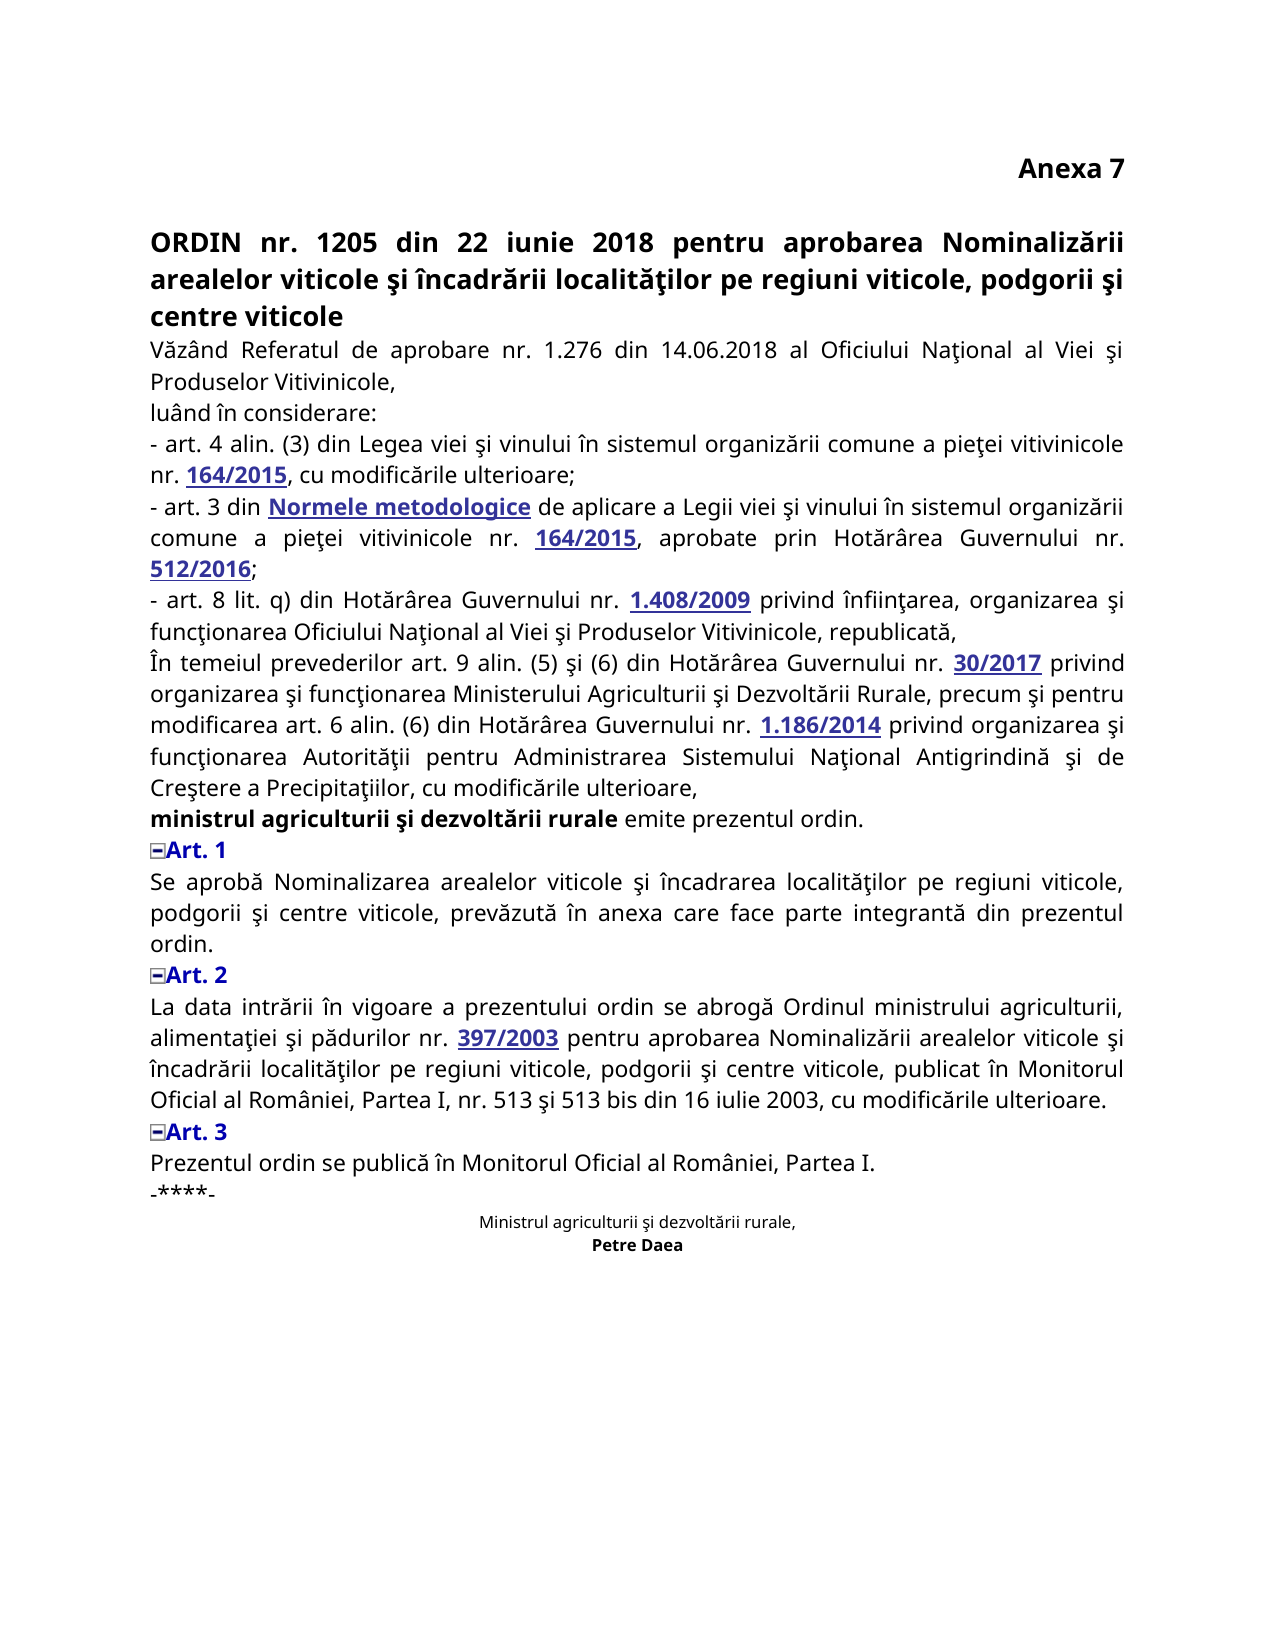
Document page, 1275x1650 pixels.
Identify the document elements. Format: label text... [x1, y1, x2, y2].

text Art. 2 [150, 959, 1125, 991]
text Art. 3 [150, 1116, 1125, 1147]
text Anexa 7 [150, 150, 1125, 187]
text - art. 8 lit. q) din Hotărârea Guvernului nr. 1.408/2009 privind înfiinţarea, organizarea şi funcţionarea Oficiului Naţional al Viei şi Produselor Vitivinicole, republicată, [150, 584, 1125, 647]
text - art. 3 din Normele metodologice de aplicare a Legii viei şi vinului în sistemul organizării comune a pieţei vitivinicole nr. 164/2015, aprobate prin Hotărârea Guvernului nr. 512/2016; [150, 491, 1125, 584]
text luând în considerare: [150, 397, 1125, 428]
text -****- [150, 1178, 1125, 1209]
picture [150, 1124, 166, 1141]
text ORDIN nr. 1205 din 22 iunie 2018 pentru aprobarea Nominalizării arealelor viticole şi încadrării localităţilor pe regiuni viticole, podgorii şi centre viticole [150, 224, 1125, 334]
text ministrul agriculturii şi dezvoltării rurale emite prezentul ordin. [150, 803, 1125, 834]
text Prezentul ordin se publică în Monitorul Oficial al României, Partea I. [150, 1147, 1125, 1178]
picture [150, 968, 166, 984]
text Se aprobă Nominalizarea arealelor viticole şi încadrarea localităţilor pe regiuni viticole, podgorii şi centre viticole, prevăzută în anexa care face parte integrantă din prezentul ordin. [150, 866, 1125, 959]
picture [150, 843, 166, 859]
text Art. 1 [150, 834, 1125, 866]
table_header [134, 1209, 1141, 1485]
text La data intrării în vigoare a prezentului ordin se abrogă Ordinul ministrului agriculturii, alimentaţiei şi pădurilor nr. 397/2003 pentru aprobarea Nominalizării arealelor viticole şi încadrării localităţilor pe regiuni viticole, podgorii şi centre viticole, publicat în Monitorul Oficial al României, Partea I, nr. 513 şi 513 bis din 16 iulie 2003, cu modificările ulterioare. [150, 991, 1125, 1116]
text În temeiul prevederilor art. 9 alin. (5) şi (6) din Hotărârea Guvernului nr. 30/2017 privind organizarea şi funcţionarea Ministerului Agriculturii şi Dezvoltării Rurale, precum şi pentru modificarea art. 6 alin. (6) din Hotărârea Guvernului nr. 1.186/2014 privind organizarea şi funcţionarea Autorităţii pentru Administrarea Sistemului Naţional Antigrindină şi de Creştere a Precipitaţiilor, cu modificările ulterioare, [150, 647, 1125, 803]
text - art. 4 alin. (3) din Legea viei şi vinului în sistemul organizării comune a pieţei vitivinicole nr. 164/2015, cu modificările ulterioare; [150, 428, 1125, 491]
text Văzând Referatul de aprobare nr. 1.276 din 14.06.2018 al Oficiului Naţional al Viei şi Produselor Vitivinicole, [150, 334, 1125, 397]
